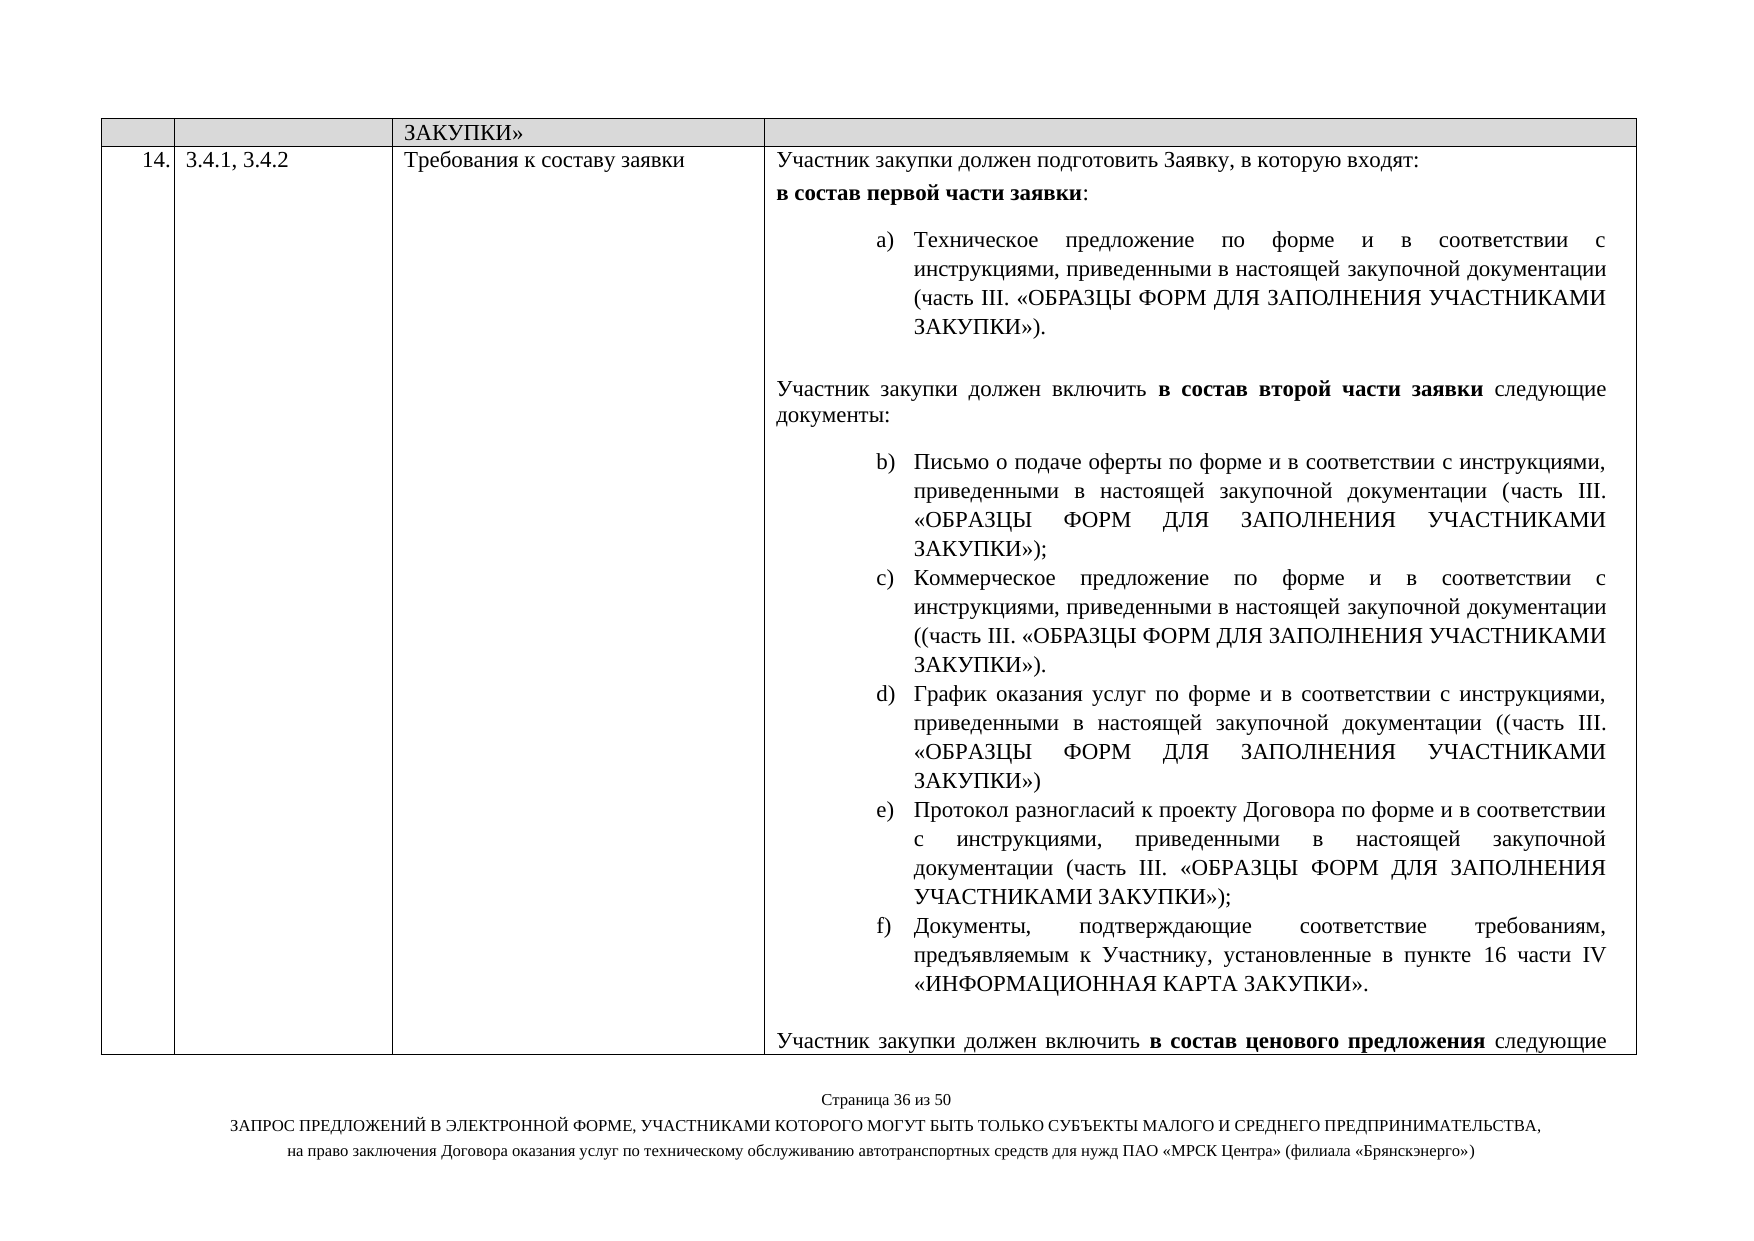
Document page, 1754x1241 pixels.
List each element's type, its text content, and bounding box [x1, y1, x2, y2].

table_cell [393, 147, 764, 1054]
table_cell 3.4.1, 3.4.2 [175, 147, 392, 1054]
table_cell 1.6.3 [175, 119, 392, 146]
table_cell [102, 119, 174, 146]
table_cell [102, 147, 174, 1054]
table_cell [393, 119, 764, 146]
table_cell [765, 147, 1636, 1054]
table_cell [765, 119, 1636, 146]
